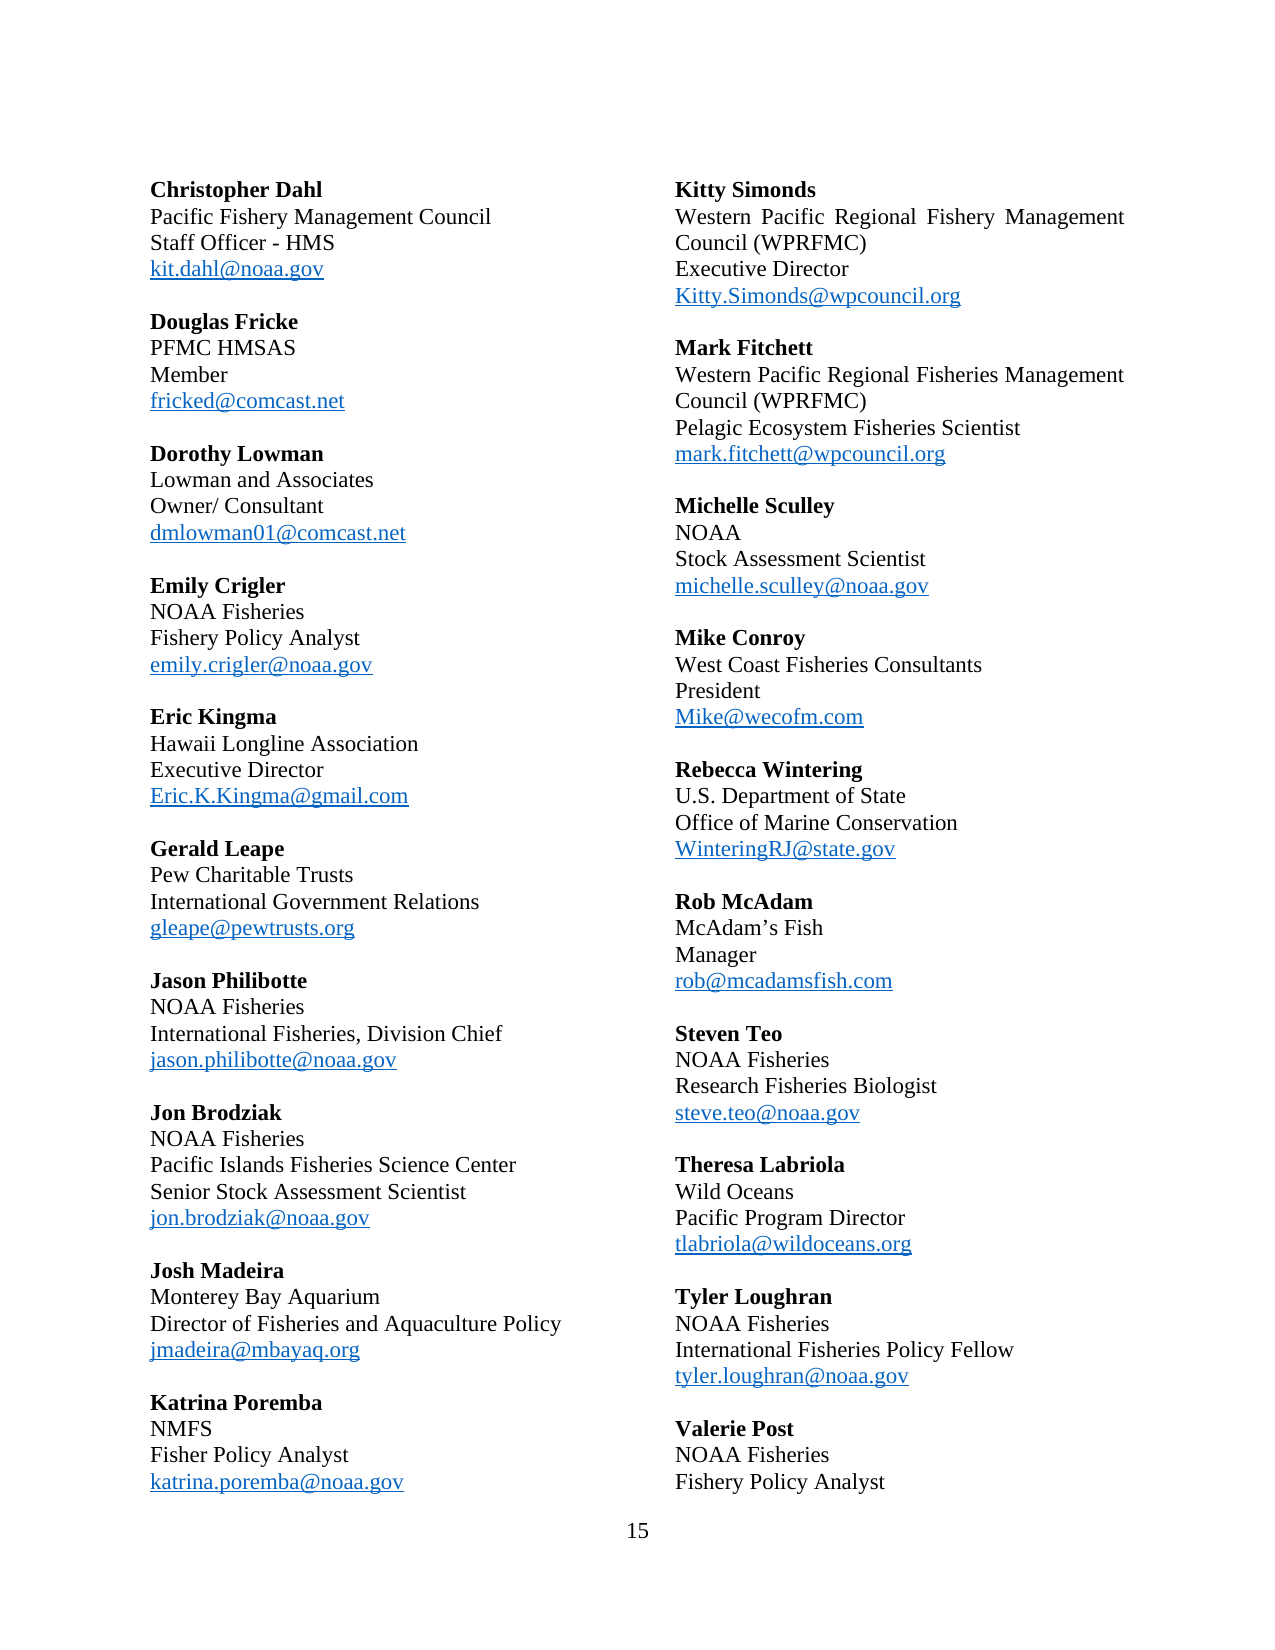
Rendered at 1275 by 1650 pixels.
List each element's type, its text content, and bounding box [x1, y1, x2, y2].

text Jon Brodziak [150, 1099, 600, 1125]
text michelle.sculley@noaa.gov [675, 572, 1125, 598]
text International Government Relations [150, 888, 600, 914]
text Josh Madeira [150, 1257, 600, 1283]
text Director of Fisheries and Aquaculture Policy [150, 1309, 600, 1336]
text WinteringRJ@state.gov [675, 835, 1125, 862]
text gleape@pewtrusts.org [150, 914, 600, 941]
text Mike@wecofm.com [675, 703, 1125, 730]
text steve.teo@noaa.gov [675, 1099, 1125, 1125]
text tyler.loughran@noaa.gov [675, 1362, 1125, 1389]
text kit.dahl@noaa.gov [150, 255, 600, 282]
text fricked@comcast.net [150, 387, 600, 413]
text jon.brodziak@noaa.gov [150, 1204, 600, 1231]
text jmadeira@mbayaq.org [150, 1336, 600, 1362]
text West Coast Fisheries Consultants [675, 651, 1125, 677]
text emily.crigler@noaa.gov [150, 651, 600, 677]
text Dorothy Lowman [150, 440, 600, 466]
text International Fisheries Policy Fellow [675, 1336, 1125, 1362]
text NOAA Fisheries [150, 993, 600, 1020]
text Executive Director [675, 255, 1125, 282]
text Mike Conroy [675, 624, 1125, 651]
text Rob McAdam [675, 888, 1125, 914]
text NOAA Fisheries [675, 1441, 1125, 1468]
text Manager [675, 941, 1125, 967]
text Staff Officer - HMS [150, 229, 600, 255]
text Kitty Simonds [675, 176, 1125, 203]
text Fishery Policy Analyst [150, 624, 600, 651]
text Douglas Fricke [150, 308, 600, 334]
text Theresa Labriola [675, 1151, 1125, 1178]
text Lowman and Associates [150, 466, 600, 493]
text rob@mcadamsfish.com [675, 967, 1125, 993]
text Tyler Loughran [675, 1283, 1125, 1309]
text NOAA Fisheries [675, 1309, 1125, 1336]
text Fishery Policy Analyst [675, 1468, 1125, 1494]
text Owner/ Consultant [150, 493, 600, 519]
text Western Pacific Regional Fishery Management Council (WPRFMC) [675, 203, 1125, 255]
text Katrina Poremba [150, 1389, 600, 1415]
text NOAA [675, 519, 1125, 545]
text Senior Stock Assessment Scientist [150, 1178, 600, 1204]
text NMFS [150, 1415, 600, 1441]
text U.S. Department of State [675, 782, 1125, 809]
text Hawaii Longline Association [150, 730, 600, 756]
text Pew Charitable Trusts [150, 862, 600, 888]
text Eric Kingma [150, 703, 600, 730]
text PFMC HMSAS [150, 334, 600, 361]
text Valerie Post [675, 1415, 1125, 1441]
text Steven Teo [675, 1020, 1125, 1046]
text mark.fitchett@wpcouncil.org [675, 440, 1125, 466]
text Christopher Dahl [150, 176, 600, 203]
text President [675, 677, 1125, 703]
text Jason Philibotte [150, 967, 600, 993]
text Wild Oceans [675, 1178, 1125, 1204]
text tlabriola@wildoceans.org [675, 1231, 1125, 1257]
text Member [150, 361, 600, 387]
text jason.philibotte@noaa.gov [150, 1046, 600, 1072]
text Rebecca Wintering [675, 756, 1125, 782]
text McAdam’s Fish [675, 914, 1125, 941]
text Executive Director [150, 756, 600, 782]
text Office of Marine Conservation [675, 809, 1125, 835]
text Pacific Program Director [675, 1204, 1125, 1231]
text Gerald Leape [150, 835, 600, 862]
text International Fisheries, Division Chief [150, 1020, 600, 1046]
text katrina.poremba@noaa.gov [150, 1468, 600, 1494]
text Michelle Sculley [675, 493, 1125, 519]
text NOAA Fisheries [150, 598, 600, 624]
text Stock Assessment Scientist [675, 545, 1125, 572]
text Pelagic Ecosystem Fisheries Scientist [675, 413, 1125, 440]
text Research Fisheries Biologist [675, 1072, 1125, 1099]
text Eric.K.Kingma@gmail.com [150, 782, 600, 809]
text Emily Crigler [150, 572, 600, 598]
text Monterey Bay Aquarium [150, 1283, 600, 1309]
text Mark Fitchett [675, 334, 1125, 361]
text Kitty.Simonds@wpcouncil.org [675, 282, 1125, 308]
text NOAA Fisheries [150, 1125, 600, 1151]
text Western Pacific Regional Fisheries Management Council (WPRFMC) [675, 361, 1125, 413]
text dmlowman01@comcast.net [150, 519, 600, 545]
text Fisher Policy Analyst [150, 1441, 600, 1468]
text Pacific Fishery Management Council [150, 203, 600, 229]
text NOAA Fisheries [675, 1046, 1125, 1072]
text Pacific Islands Fisheries Science Center [150, 1151, 600, 1178]
